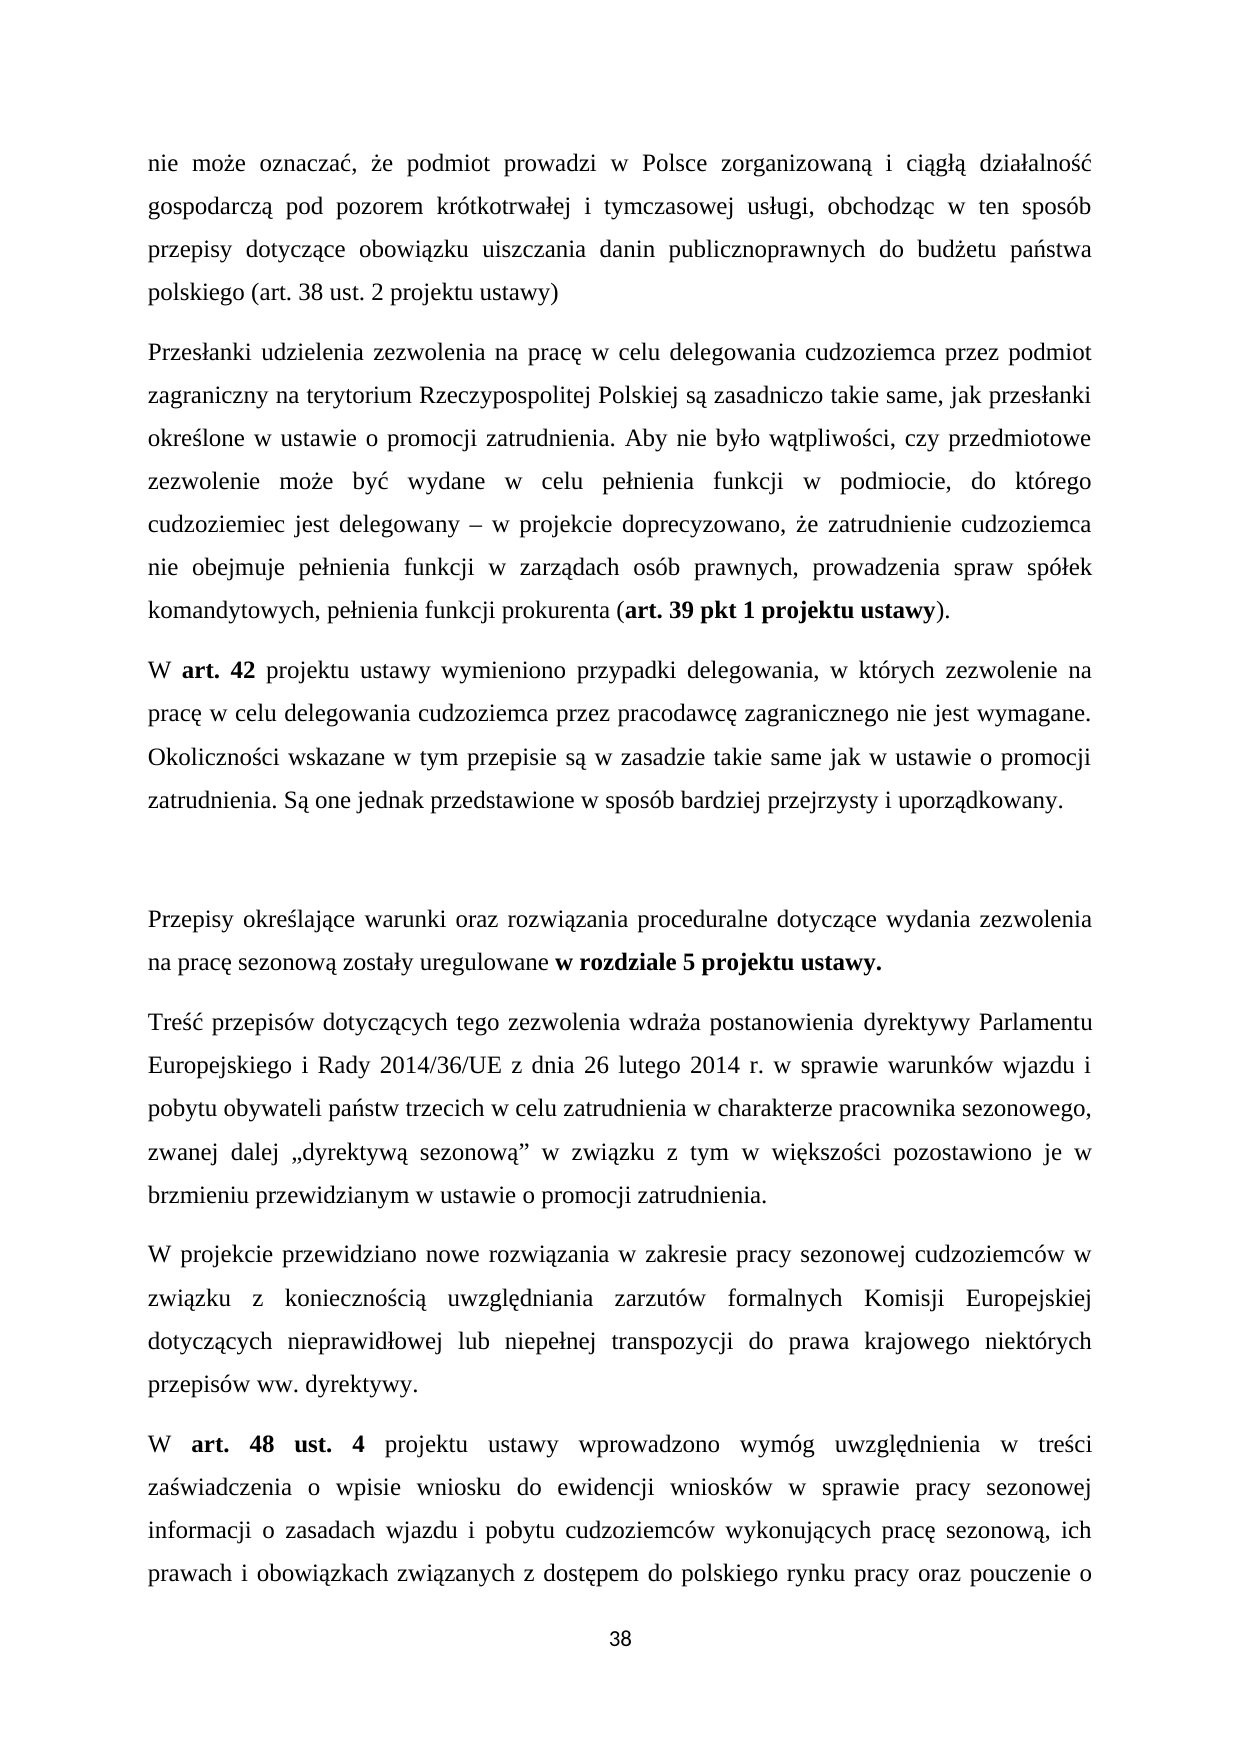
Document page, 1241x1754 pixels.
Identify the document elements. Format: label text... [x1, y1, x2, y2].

text Treść przepisów dotyczących tego zezwolenia wdraża postanowienia dyrektywy Parlamentu Europejskiego i Rady 2014/36/UE z dnia 26 lutego 2014 r. w sprawie warunków wjazdu i pobytu obywateli państw trzecich w celu zatrudnienia w charakterze pracownika sezonowego, zwanej dalej „dyrektywą sezonową” w związku z tym w większości pozostawiono je w brzmieniu przewidzianym w ustawie o promocji zatrudnienia. [148, 1007, 1093, 1208]
text W art. 42 projektu ustawy wymieniono przypadki delegowania, w których zezwolenie na pracę w celu delegowania cudzoziemca przez pracodawcę zagranicznego nie jest wymagane. Okoliczności wskazane w tym przepisie są w zasadzie takie same jak w ustawie o promocji zatrudnienia. Są one jednak przedstawione w sposób bardziej przejrzysty i uporządkowany. [148, 655, 1093, 813]
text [148, 148, 1093, 306]
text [148, 1429, 1093, 1587]
text Przepisy określające warunki oraz rozwiązania proceduralne dotyczące wydania zezwolenia na pracę sezonową zostały uregulowane w rozdziale 5 projektu ustawy. [148, 904, 1093, 976]
text W projekcie przewidziano nowe rozwiązania w zakresie pracy sezonowej cudzoziemców w związku z koniecznością uwzględniania zarzutów formalnych Komisji Europejskiej dotyczących nieprawidłowej lub niepełnej transpozycji do prawa krajowego niektórych przepisów ww. dyrektywy. [148, 1239, 1093, 1398]
text Przesłanki udzielenia zezwolenia na pracę w celu delegowania cudzoziemca przez podmiot zagraniczny na terytorium Rzeczypospolitej Polskiej są zasadniczo takie same, jak przesłanki określone w ustawie o promocji zatrudnienia. Aby nie było wątpliwości, czy przedmiotowe zezwolenie może być wydane w celu pełnienia funkcji w podmiocie, do którego cudzoziemiec jest delegowany – w projekcie doprecyzowano, że zatrudnienie cudzoziemca nie obejmuje pełnienia funkcji w zarządach osób prawnych, prowadzenia spraw spółek komandytowych, pełnienia funkcji prokurenta (art. 39 pkt 1 projektu ustawy). [148, 337, 1093, 624]
